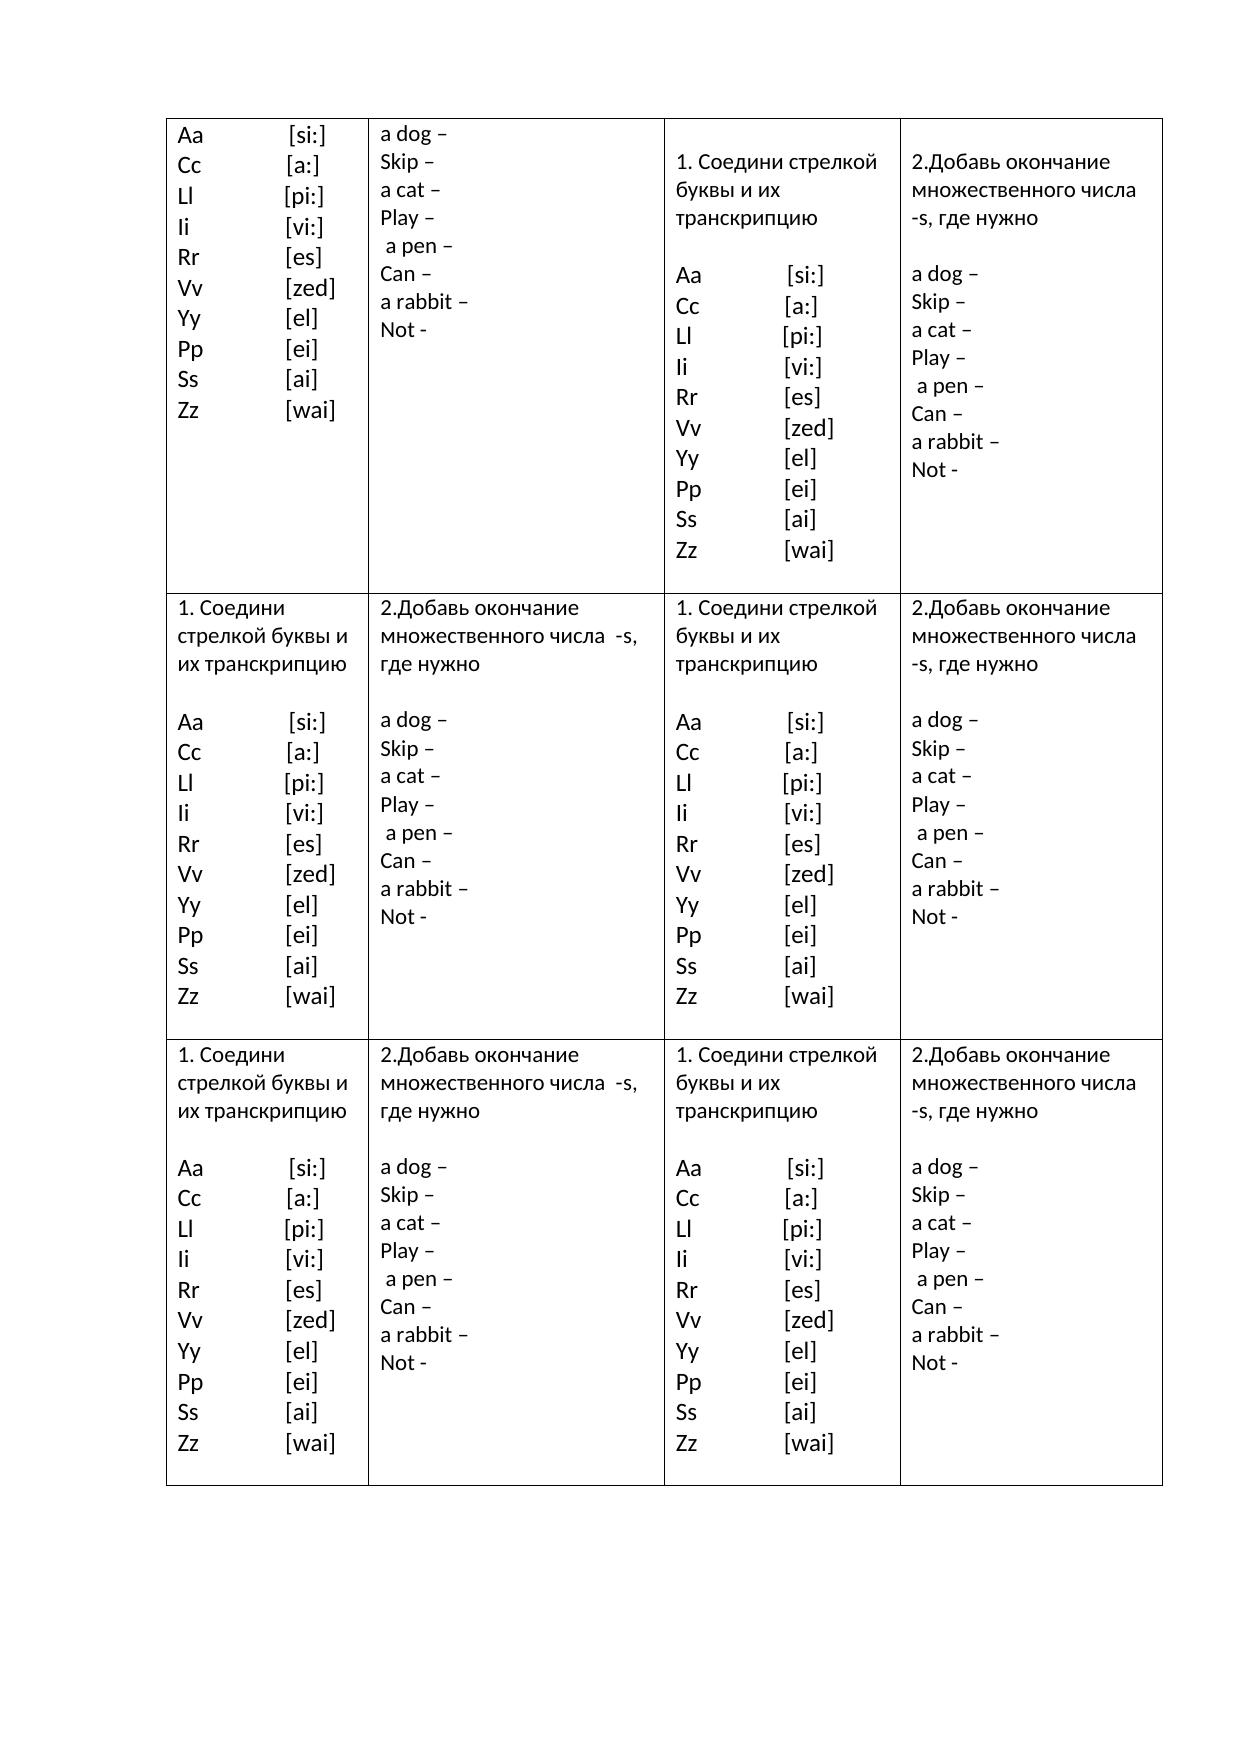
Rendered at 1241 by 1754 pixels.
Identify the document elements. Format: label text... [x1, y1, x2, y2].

table_cell 1. Соедини стрелкой буквы и их транскрипцию Aa [si:] Cc [a:] Ll [pi:] Ii [vi:] Rr [es] Vv [zed] Yy [el] Pp [ei] Ss [ai] Zz [wai] [665, 594, 900, 1039]
table_cell 2.Добавь окончание множественного числа -s, где нужно a dog – Skip – a cat – Play – a pen – Can – a rabbit – Not - [369, 1040, 664, 1485]
table_cell 2.Добавь окончание множественного числа -s, где нужно a dog – Skip – a cat – Play – a pen – Can – a rabbit – Not - [369, 594, 664, 1039]
table_cell 2.Добавь окончание множественного числа -s, где нужно a dog – Skip – a cat – Play – a pen – Can – a rabbit – Not - [901, 1040, 1162, 1485]
table_cell 1. Соедини стрелкой буквы и их транскрипцию Aa [si:] Cc [a:] Ll [pi:] Ii [vi:] Rr [es] Vv [zed] Yy [el] Pp [ei] Ss [ai] Zz [wai] [167, 594, 368, 1039]
table_header 1. Соедини стрелкой буквы и их транскрипцию Aa [si:] Cc [a:] Ll [pi:] Ii [vi:] Rr [es] Vv [zed] Yy [el] Pp [ei] Ss [ai] Zz [wai] [665, 119, 900, 592]
table_cell 1. Соедини стрелкой буквы и их транскрипцию Aa [si:] Cc [a:] Ll [pi:] Ii [vi:] Rr [es] Vv [zed] Yy [el] Pp [ei] Ss [ai] Zz [wai] [167, 1040, 368, 1485]
table_header 2.Добавь окончание множественного числа -s, где нужно a dog – Skip – a cat – Play – a pen – Can – a rabbit – Not - [901, 119, 1162, 592]
table_cell 2.Добавь окончание множественного числа -s, где нужно a dog – Skip – a cat – Play – a pen – Can – a rabbit – Not - [901, 594, 1162, 1039]
table_header Aa [si:] Cc [a:] Ll [pi:] Ii [vi:] Rr [es] Vv [zed] Yy [el] Pp [ei] Ss [ai] Zz [wai] [167, 119, 368, 592]
table_cell 1. Соедини стрелкой буквы и их транскрипцию Aa [si:] Cc [a:] Ll [pi:] Ii [vi:] Rr [es] Vv [zed] Yy [el] Pp [ei] Ss [ai] Zz [wai] [665, 1040, 900, 1485]
table_header a dog – Skip – a cat – Play – a pen – Can – a rabbit – Not - [369, 119, 664, 592]
